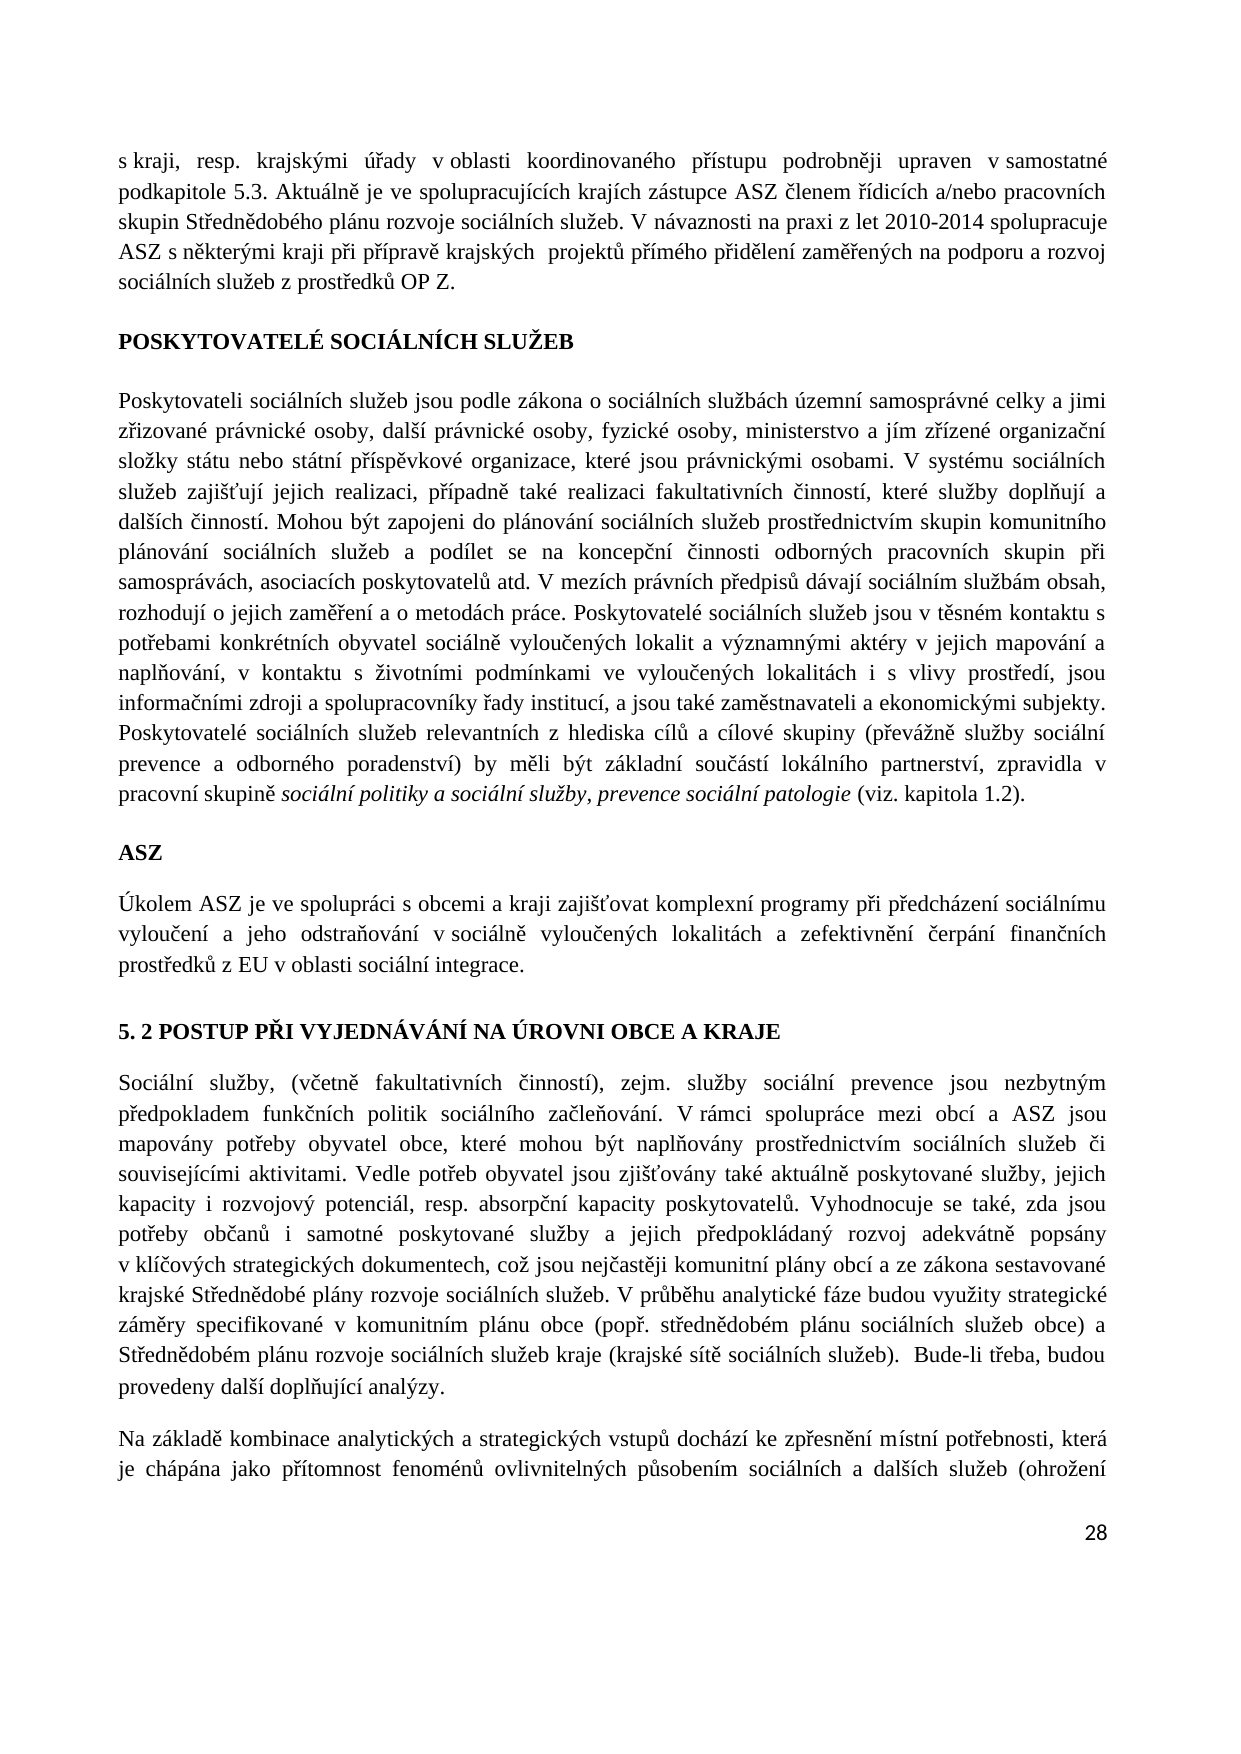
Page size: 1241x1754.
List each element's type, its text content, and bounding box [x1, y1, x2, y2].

text Úkolem ASZ je ve spolupráci s obcemi a kraji zajišťovat komplexní programy při předcházení sociálnímu vyloučení a jeho odstraňování v sociálně vyloučených lokalitách a zefektivnění čerpání finančních prostředků z EU v oblasti sociální integrace. [118, 890, 1107, 977]
text Poskytovatelé sociálních služeb [118, 328, 1107, 354]
text ASZ [118, 839, 1107, 866]
text 5. 2 POSTUP PŘI VYJEDNÁVÁNÍ NA ÚROVNI OBCE A KRAJE [118, 1018, 1107, 1045]
text Poskytovateli sociálních služeb jsou podle zákona o sociálních službách územní samosprávné celky a jimi zřizované právnické osoby, další právnické osoby, fyzické osoby, ministerstvo a jím zřízené organizační složky státu nebo státní příspěvkové organizace, které jsou právnickými osobami. V systému sociálních služeb zajišťují jejich realizaci, případně také realizaci fakultativních činností, které služby doplňují a dalších činností. Mohou být zapojeni do plánování sociálních služeb prostřednictvím skupin komunitního plánování sociálních služeb a podílet se na koncepční činnosti odborných pracovních skupin při samosprávách, asociacích poskytovatelů atd. V mezích právních předpisů dávají sociálním službám obsah, rozhodují o jejich zaměření a o metodách práce. Poskytovatelé sociálních služeb jsou v těsném kontaktu s potřebami konkrétních obyvatel sociálně vyloučených lokalit a významnými aktéry v jejich mapování a naplňování, v kontaktu s životními podmínkami ve vyloučených lokalitách i s vlivy prostředí, jsou informačními zdroji a spolupracovníky řady institucí, a jsou také zaměstnavateli a ekonomickými subjekty. Poskytovatelé sociálních služeb relevantních z hlediska cílů a cílové skupiny (převážně služby sociální prevence a odborného poradenství) by měli být základní součástí lokálního partnerství, zpravidla v pracovní skupině sociální politiky a sociální služby, prevence sociální patologie (viz. kapitola 1.2). [118, 387, 1107, 806]
text Sociální služby, (včetně fakultativních činností), zejm. služby sociální prevence jsou nezbytným předpokladem funkčních politik sociálního začleňování. V rámci spolupráce mezi obcí a ASZ jsou mapovány potřeby obyvatel obce, které mohou být naplňovány prostřednictvím sociálních služeb či souvisejícími aktivitami. Vedle potřeb obyvatel jsou zjišťovány také aktuálně poskytované služby, jejich kapacity i rozvojový potenciál, resp. absorpční kapacity poskytovatelů. Vyhodnocuje se také, zda jsou potřeby občanů i samotné poskytované služby a jejich předpokládaný rozvoj adekvátně popsány v klíčových strategických dokumentech, což jsou nejčastěji komunitní plány obcí a ze zákona sestavované krajské Střednědobé plány rozvoje sociálních služeb. V průběhu analytické fáze budou využity strategické záměry specifikované v komunitním plánu obce (popř. střednědobém plánu sociálních služeb obce) a Střednědobém plánu rozvoje sociálních služeb kraje (krajské sítě sociálních služeb). Bude-li třeba, budou provedeny další doplňující analýzy. [118, 1069, 1107, 1400]
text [118, 148, 1107, 295]
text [118, 1425, 1107, 1481]
